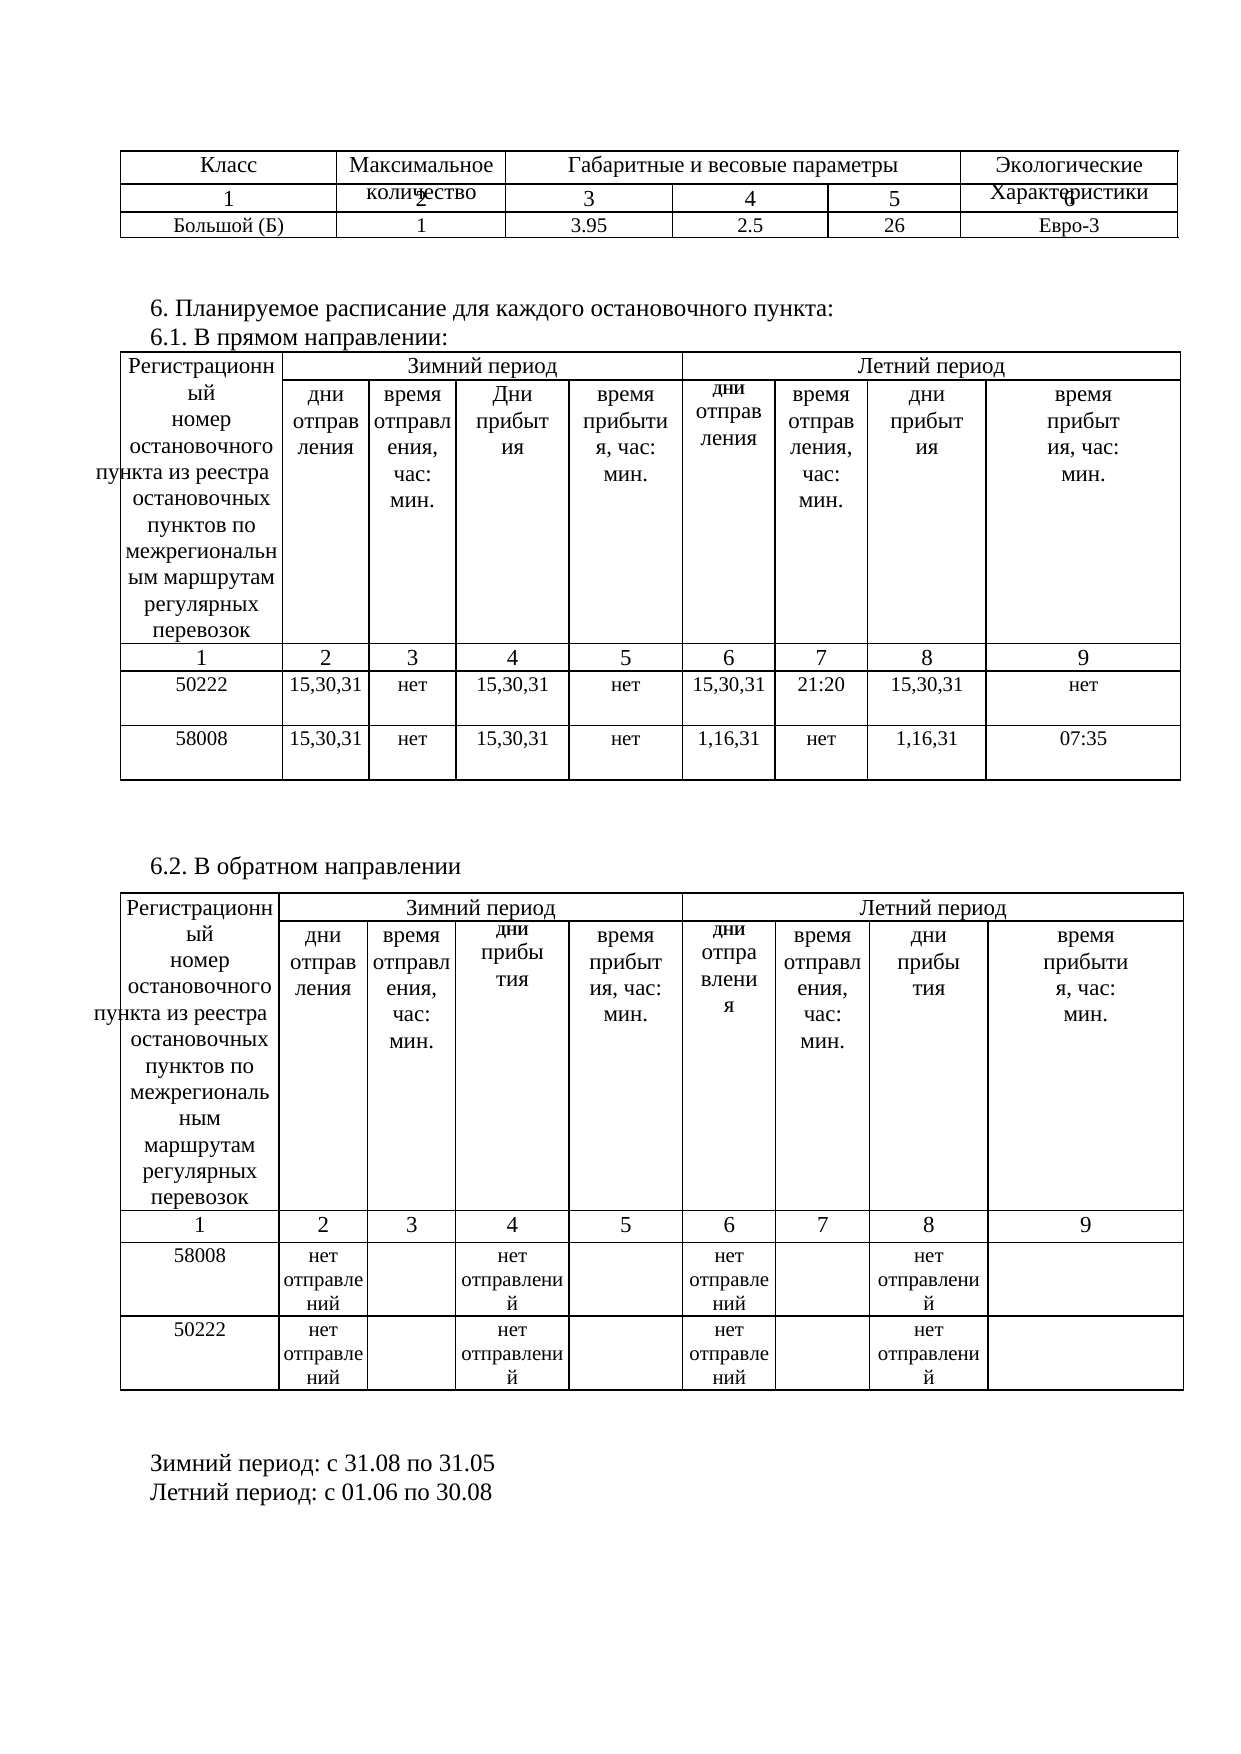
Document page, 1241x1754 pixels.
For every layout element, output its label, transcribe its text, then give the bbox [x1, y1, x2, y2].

table_cell дни прибыт ия [868, 381, 985, 642]
table_cell 3.95 [506, 213, 672, 237]
table_cell [570, 1317, 682, 1389]
table_cell [776, 1243, 869, 1315]
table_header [337, 152, 505, 183]
table_cell 1 [121, 1211, 278, 1242]
table_cell дни прибы тия [870, 922, 987, 1210]
table_cell 15,30,31 [283, 672, 368, 725]
table_cell 5 [570, 644, 682, 670]
table_cell Дни прибыт ия [457, 381, 568, 642]
table_header Зимний период [280, 894, 682, 920]
table_cell нет отправлений [280, 1317, 367, 1389]
table_cell нет [776, 726, 867, 779]
table_cell 5 [829, 185, 960, 211]
table_cell время прибыти я, час: мин. [570, 381, 682, 642]
table_cell 15,30,31 [457, 726, 568, 779]
table_cell нет [570, 672, 682, 725]
table_cell 2 [280, 1211, 367, 1242]
table_cell 58008 [121, 1243, 278, 1315]
table_cell 8 [870, 1211, 987, 1242]
table_cell 3 [370, 644, 455, 670]
table_cell 6 [961, 185, 1177, 211]
table_cell нет отправлений [870, 1243, 987, 1315]
table_cell Большой (Б) [121, 213, 336, 237]
table_cell время отправл ения, час: мин. [370, 381, 455, 642]
text 6. Планируемое расписание для каждого остановочного пункта: [150, 293, 1090, 322]
text 6.1. В прямом направлении: [150, 322, 1090, 351]
table_cell Евро-3 [961, 213, 1177, 237]
table_header Габаритные и весовые параметры [506, 152, 960, 183]
table_cell 15,30,31 [457, 672, 568, 725]
table_cell [989, 1317, 1183, 1389]
table_cell 4 [457, 644, 568, 670]
table_cell 26 [829, 213, 960, 237]
table_cell [368, 1317, 455, 1389]
table_cell 15,30,31 [868, 672, 985, 725]
table_cell 4 [673, 185, 827, 211]
text Летний период: с 01.06 по 30.08 [150, 1477, 1090, 1506]
table_header Летний период [683, 353, 1180, 379]
table_cell время отправл ения, час: мин. [776, 922, 869, 1210]
table_cell 6 [683, 1211, 775, 1242]
table_cell 07:35 [987, 726, 1180, 779]
text 6.2. В обратном направлении [150, 851, 1090, 879]
table_cell 50222 [121, 1317, 278, 1389]
table_cell 7 [776, 644, 867, 670]
table_cell нет [370, 672, 455, 725]
table_cell ДНИ отпра влени я [683, 922, 775, 1210]
table_cell 5 [570, 1211, 682, 1242]
table_cell дни отправ ления [283, 381, 368, 642]
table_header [961, 152, 1177, 183]
table_header Летний период [683, 894, 1183, 920]
table_cell 4 [456, 1211, 568, 1242]
text Зимний период: с 31.08 по 31.05 [150, 1448, 1090, 1477]
table_header Класс [121, 152, 336, 183]
table_cell ДНИ отправ ления [683, 381, 774, 642]
table_cell время прибыт ия, час: мин. [987, 381, 1180, 642]
table_cell нет [987, 672, 1180, 725]
table_cell 15,30,31 [283, 726, 368, 779]
table_cell ДНИ прибы тия [456, 922, 568, 1210]
table_cell 1,16,31 [683, 726, 774, 779]
table_cell время отправл ения, час: мин. [368, 922, 455, 1210]
table_cell нет [570, 726, 682, 779]
table_cell 58008 [121, 726, 282, 779]
table_cell время отправ ления, час: мин. [776, 381, 867, 642]
table_header Регистрационный номер остановочного пункта из реестра остановочных пунктов по межрегиональным маршрутам регулярных перевозок [121, 894, 278, 1210]
table_cell нет отправлений [870, 1317, 987, 1389]
table_cell 15,30,31 [683, 672, 774, 725]
table_cell дни отправ ления [280, 922, 367, 1210]
table_cell время прибыти я, час: мин. [989, 922, 1183, 1210]
table_cell 1,16,31 [868, 726, 985, 779]
table_cell [776, 1317, 869, 1389]
table_cell 2.5 [673, 213, 827, 237]
table_cell 50222 [121, 672, 282, 725]
table_header Зимний период [283, 353, 682, 379]
table_cell нет отправлений [280, 1243, 367, 1315]
table_cell [989, 1243, 1183, 1315]
table_cell время прибыт ия, час: мин. [570, 922, 682, 1210]
table_cell 1 [121, 644, 282, 670]
table_cell 1 [121, 185, 336, 211]
table_cell 3 [506, 185, 672, 211]
table_cell 8 [868, 644, 985, 670]
table_cell нет отправлений [683, 1243, 775, 1315]
table_cell 21:20 [776, 672, 867, 725]
table_cell 9 [987, 644, 1180, 670]
table_cell 6 [683, 644, 774, 670]
table_cell нет отправлений [683, 1317, 775, 1389]
table_header Регистрационный номер остановочного пункта из реестра остановочных пунктов по межрегиональным маршрутам регулярных перевозок [121, 353, 282, 642]
table_cell нет [370, 726, 455, 779]
table_cell [570, 1243, 682, 1315]
table_cell [368, 1243, 455, 1315]
table_cell 9 [989, 1211, 1183, 1242]
table_cell 1 [337, 213, 505, 237]
table_cell нет отправлений [456, 1317, 568, 1389]
table_cell 3 [368, 1211, 455, 1242]
table_cell 2 [337, 185, 505, 211]
table_cell нет отправлений [456, 1243, 568, 1315]
table_cell 7 [776, 1211, 869, 1242]
table_cell 2 [283, 644, 368, 670]
